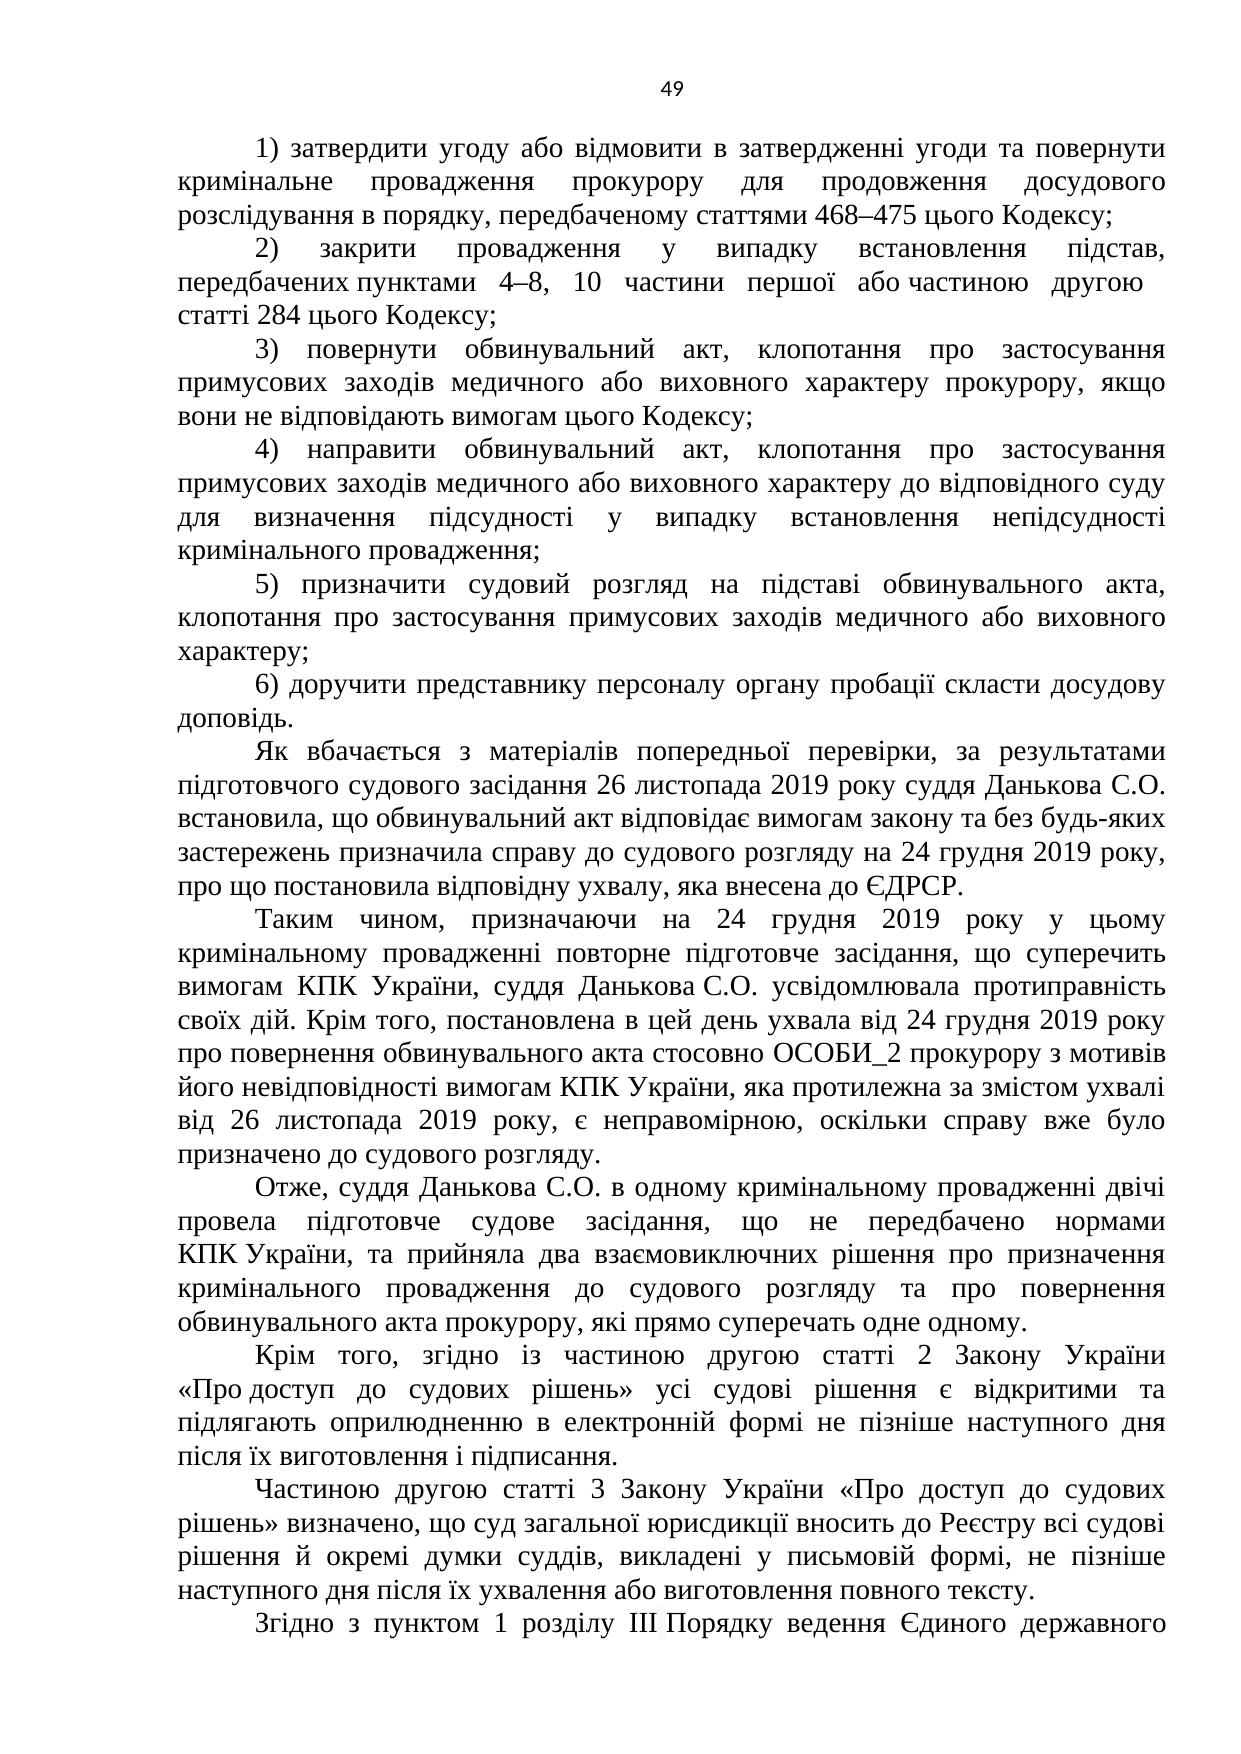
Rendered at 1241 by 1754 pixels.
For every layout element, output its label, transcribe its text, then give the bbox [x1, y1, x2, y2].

text 3) повернути обвинувальний акт, клопотання про застосування примусових заходів медичного або виховного характеру прокурору, якщо вони не відповідають вимогам цього Кодексу; [177, 331, 1167, 432]
text Таким чином, призначаючи на 24 грудня 2019 року у цьому кримінальному провадженні повторне підготовче засідання, що суперечить вимогам КПК України, суддя Данькова С.О. усвідомлювала протиправність своїх дій. Крім того, постановлена в цей день ухвала від 24 грудня 2019 року про повернення обвинувального акта стосовно ОСОБИ_2 прокурору з мотивів його невідповідності вимогам КПК України, яка протилежна за змістом ухвалі від 26 листопада 2019 року, є неправомірною, оскільки справу вже було призначено до судового розгляду. [177, 901, 1167, 1169]
text 5) призначити судовий розгляд на підставі обвинувального акта, клопотання про застосування примусових заходів медичного або виховного характеру; [177, 566, 1167, 666]
text 4) направити обвинувальний акт, клопотання про застосування примусових заходів медичного або виховного характеру до відповідного суду для визначення підсудності у випадку встановлення непідсудності кримінального провадження; [177, 432, 1167, 566]
text Отже, суддя Данькова С.О. в одному кримінальному провадженні двічі провела підготовче судове засідання, що не передбачено нормами КПК України, та прийняла два взаємовиключних рішення про призначення кримінального провадження до судового розгляду та про повернення обвинувального акта прокурору, які прямо суперечать одне одному. [177, 1169, 1167, 1337]
text 2) закрити провадження у випадку встановлення підстав, передбачених пунктами 4–8, 10 частини першої або частиною другою статті 284 цього Кодексу; [177, 230, 1167, 331]
text Частиною другою статті 3 Закону України «Про доступ до судових рішень» визначено, що суд загальної юрисдикції вносить до Реєстру всі судові рішення й окремі думки суддів, викладені у письмовій формі, не пізніше наступного дня після їх ухвалення або виготовлення повного тексту. [177, 1471, 1167, 1606]
text Крім того, згідно із частиною другою статті 2 Закону України «Про доступ до судових рішень» усі судові рішення є відкритими та підлягають оприлюдненню в електронній формі не пізніше наступного дня після їх виготовлення і підписання. [177, 1337, 1167, 1471]
text Як вбачається з матеріалів попередньої перевірки, за результатами підготовчого судового засідання 26 листопада 2019 року суддя Данькова С.О. встановила, що обвинувальний акт відповідає вимогам закону та без будь-яких застережень призначила справу до судового розгляду на 24 грудня 2019 року, про що постановила відповідну ухвалу, яка внесена до ЄДРСР. [177, 733, 1167, 901]
text 1) затвердити угоду або відмовити в затвердженні угоди та повернути кримінальне провадження прокурору для продовження досудового розслідування в порядку, передбаченому статтями 468–475 цього Кодексу; [177, 130, 1167, 230]
text 6) доручити представнику персоналу органу пробації скласти досудову доповідь. [177, 666, 1167, 733]
